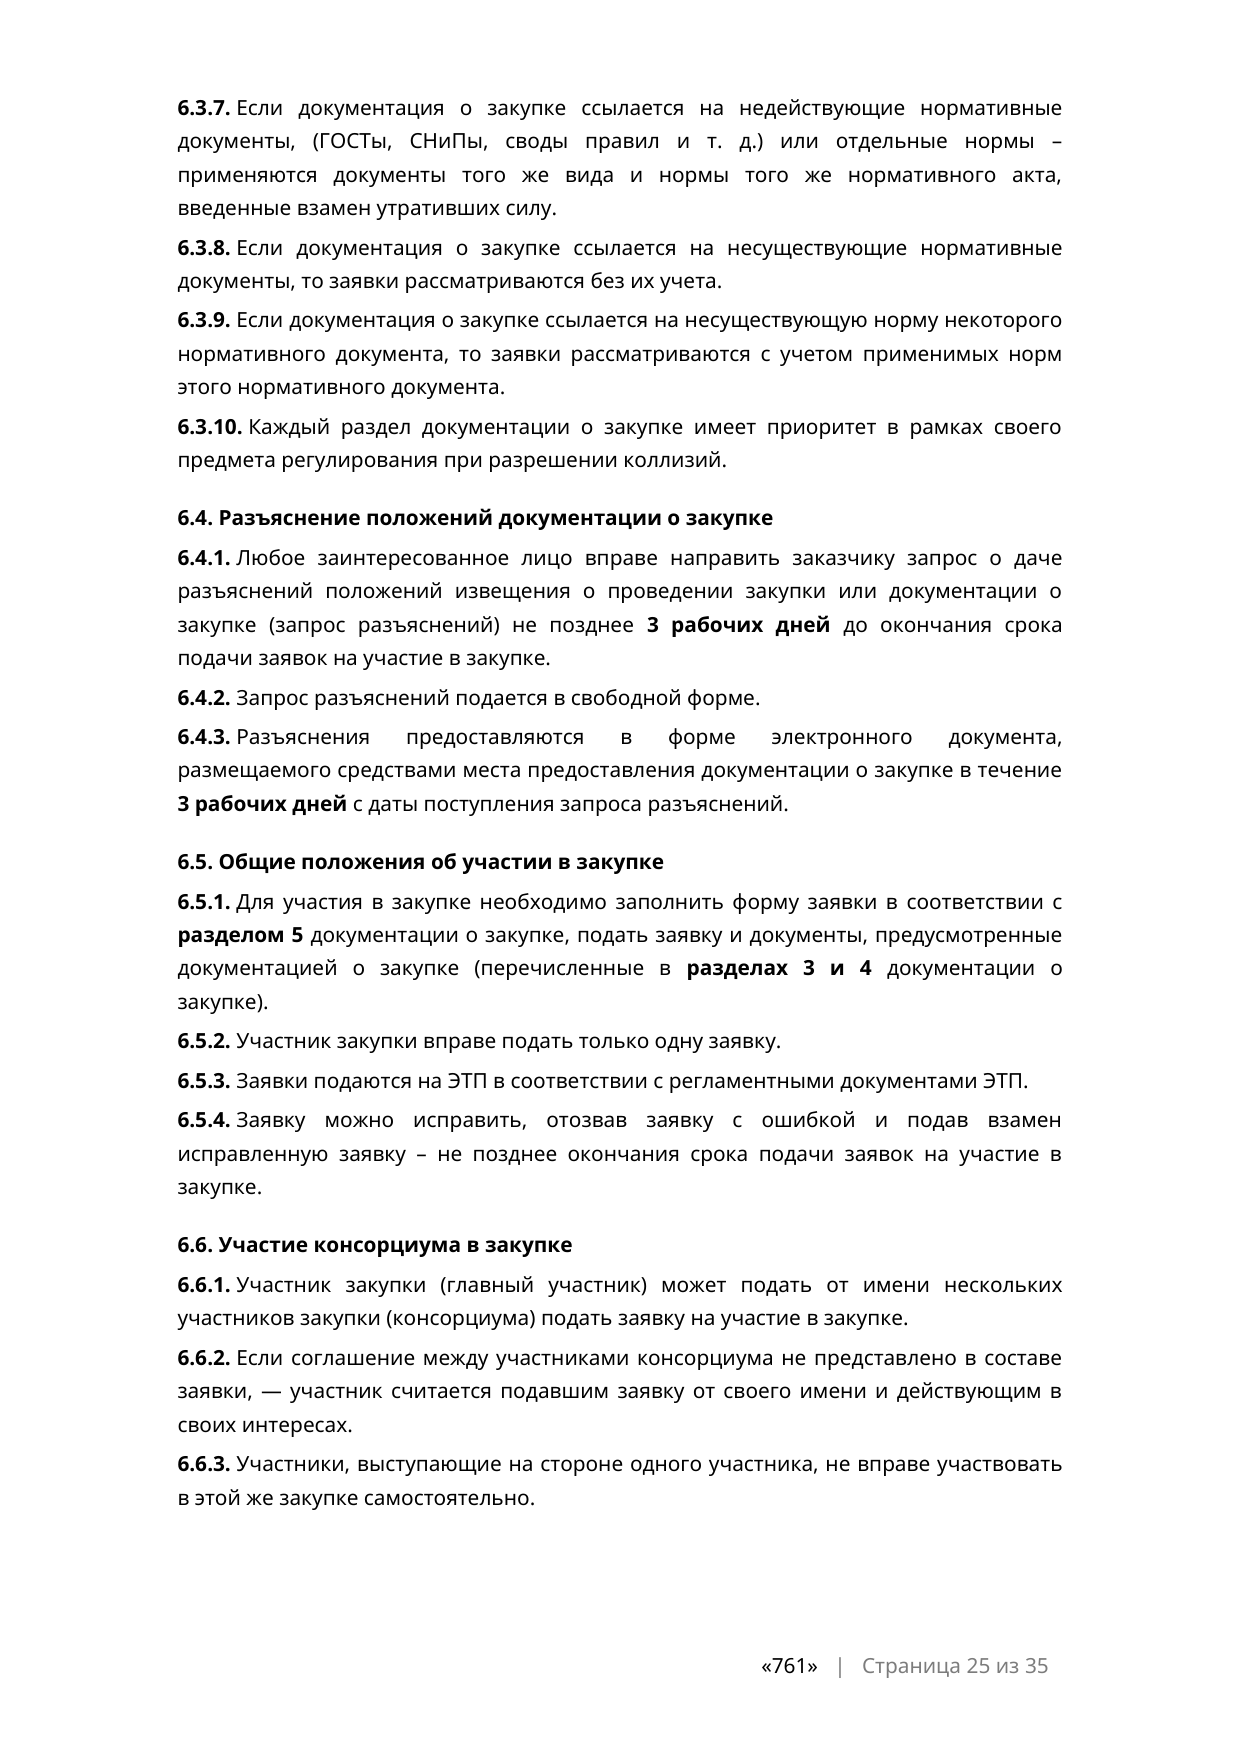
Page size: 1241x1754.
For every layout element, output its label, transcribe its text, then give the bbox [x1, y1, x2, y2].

text Участие консорциума в закупке [177, 1226, 1063, 1259]
text Разъяснение положений документации о закупке [177, 499, 1063, 532]
text Участник закупки вправе подать только одну заявку. [177, 1022, 1063, 1055]
text Запрос разъяснений подается в свободной форме. [177, 678, 1063, 712]
text Если соглашение между участниками консорциума не представлено в составе заявки, — участник считается подавшим заявку от своего имени и действующим в своих интересах. [177, 1339, 1063, 1439]
text Заявку можно исправить, отозвав заявку с ошибкой и подав взамен исправленную заявку – не позднее окончания срока подачи заявок на участие в закупке. [177, 1101, 1063, 1201]
text Участник закупки (главный участник) может подать от имени нескольких участников закупки (консорциума) подать заявку на участие в закупке. [177, 1266, 1063, 1332]
text Участники, выступающие на стороне одного участника, не вправе участвовать в этой же закупке самостоятельно. [177, 1445, 1063, 1512]
text Общие положения об участии в закупке [177, 843, 1063, 876]
text Если документация о закупке ссылается на несуществующие нормативные документы, то заявки рассматриваются без их учета. [177, 228, 1063, 295]
text Если документация о закупке ссылается на недействующие нормативные документы, (ГОСТы, СНиПы, своды правил и т. д.) или отдельные нормы –применяются документы того же вида и нормы того же нормативного акта, введенные взамен утративших силу. [177, 89, 1063, 222]
text Каждый раздел документации о закупке имеет приоритет в рамках своего предмета регулирования при разрешении коллизий. [177, 407, 1063, 474]
text Любое заинтересованное лицо вправе направить заказчику запрос о даче разъяснений положений извещения о проведении закупки или документации о закупке (запрос разъяснений) не позднее 3 рабочих дней до окончания срока подачи заявок на участие в закупке. [177, 539, 1063, 672]
text Разъяснения предоставляются в форме электронного документа, размещаемого средствами места предоставления документации о закупке в течение 3 рабочих дней с даты поступления запроса разъяснений. [177, 718, 1063, 818]
text Если документация о закупке ссылается на несуществующую норму некоторого нормативного документа, то заявки рассматриваются с учетом применимых норм этого нормативного документа. [177, 301, 1063, 401]
text Для участия в закупке необходимо заполнить форму заявки в соответствии с разделом 5 документации о закупке, подать заявку и документы, предусмотренные документацией о закупке (перечисленные в разделах 3 и 4 документации о закупке). [177, 882, 1063, 1016]
